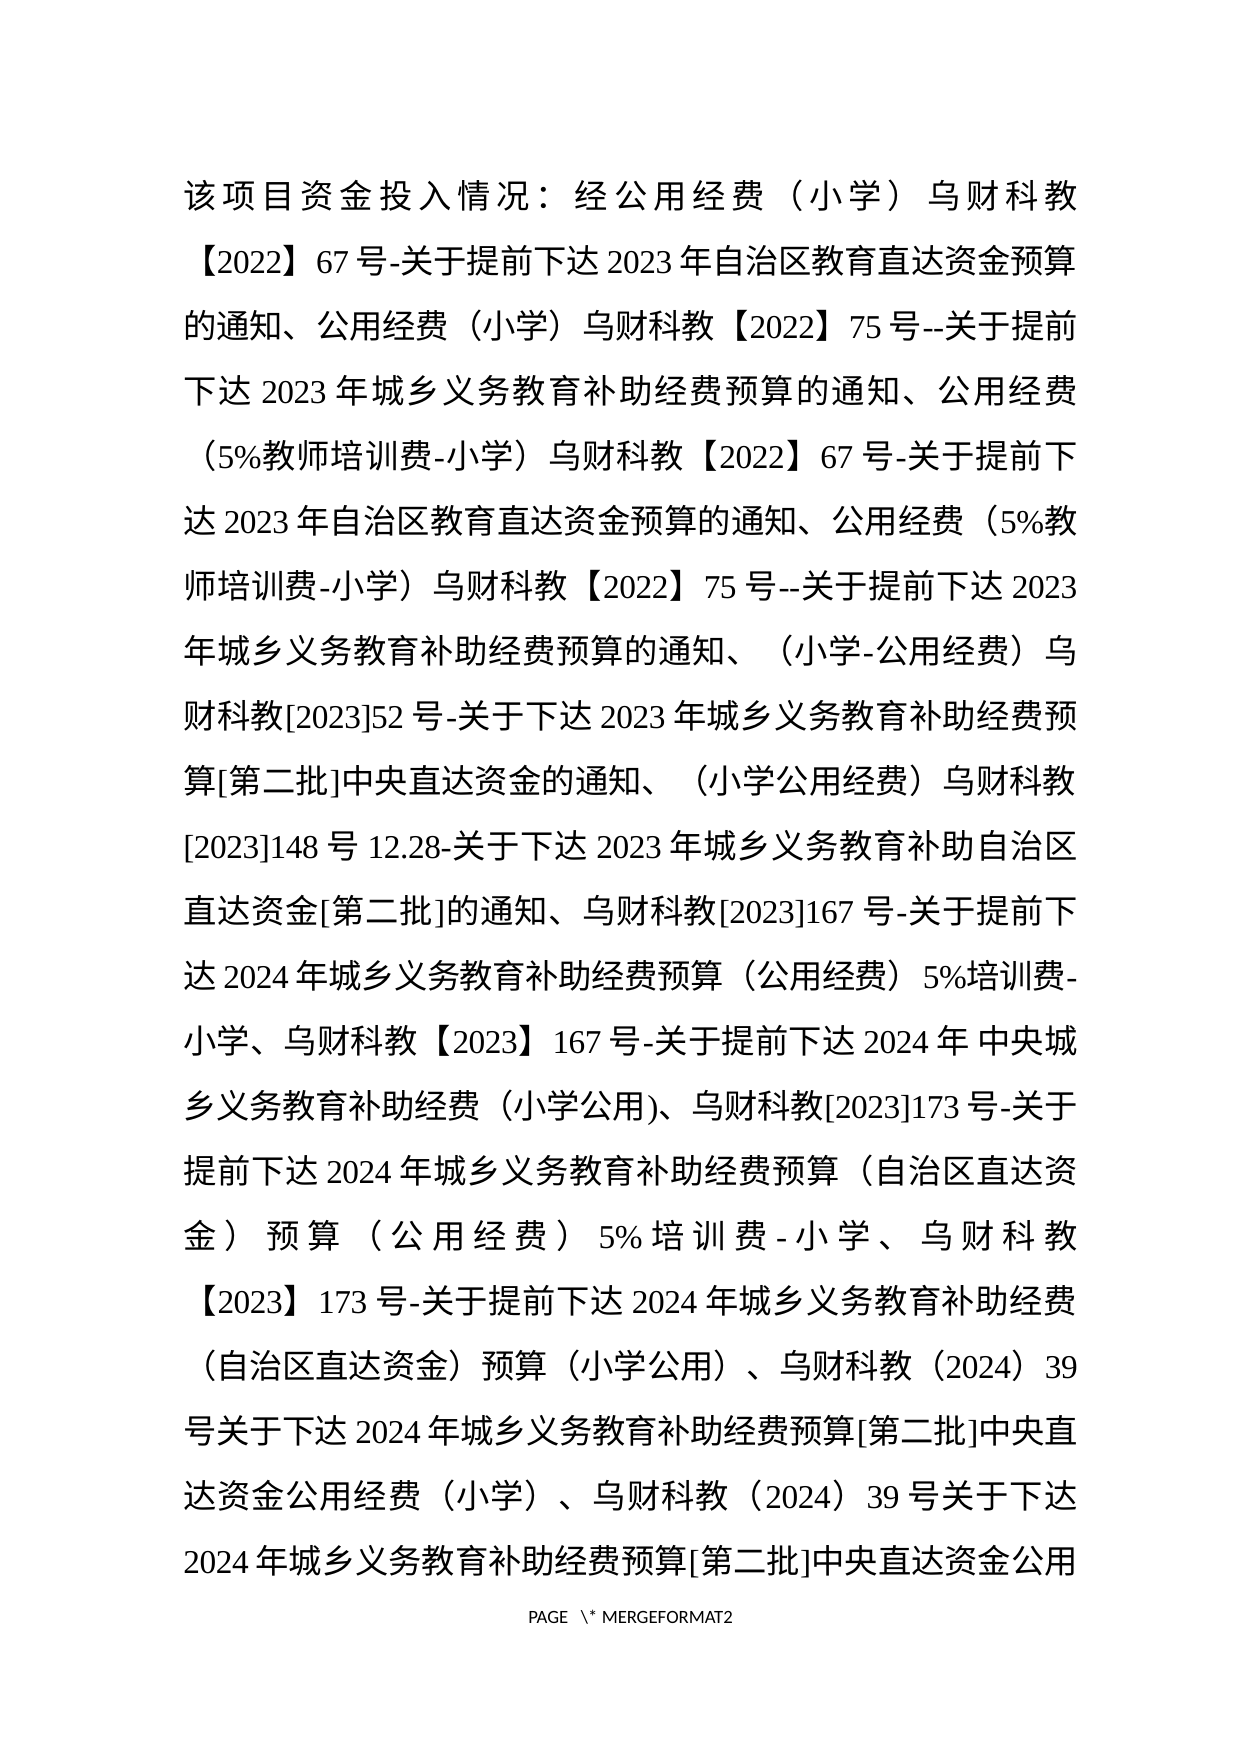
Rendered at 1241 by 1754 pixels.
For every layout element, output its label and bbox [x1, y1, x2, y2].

text [183, 162, 1078, 1592]
